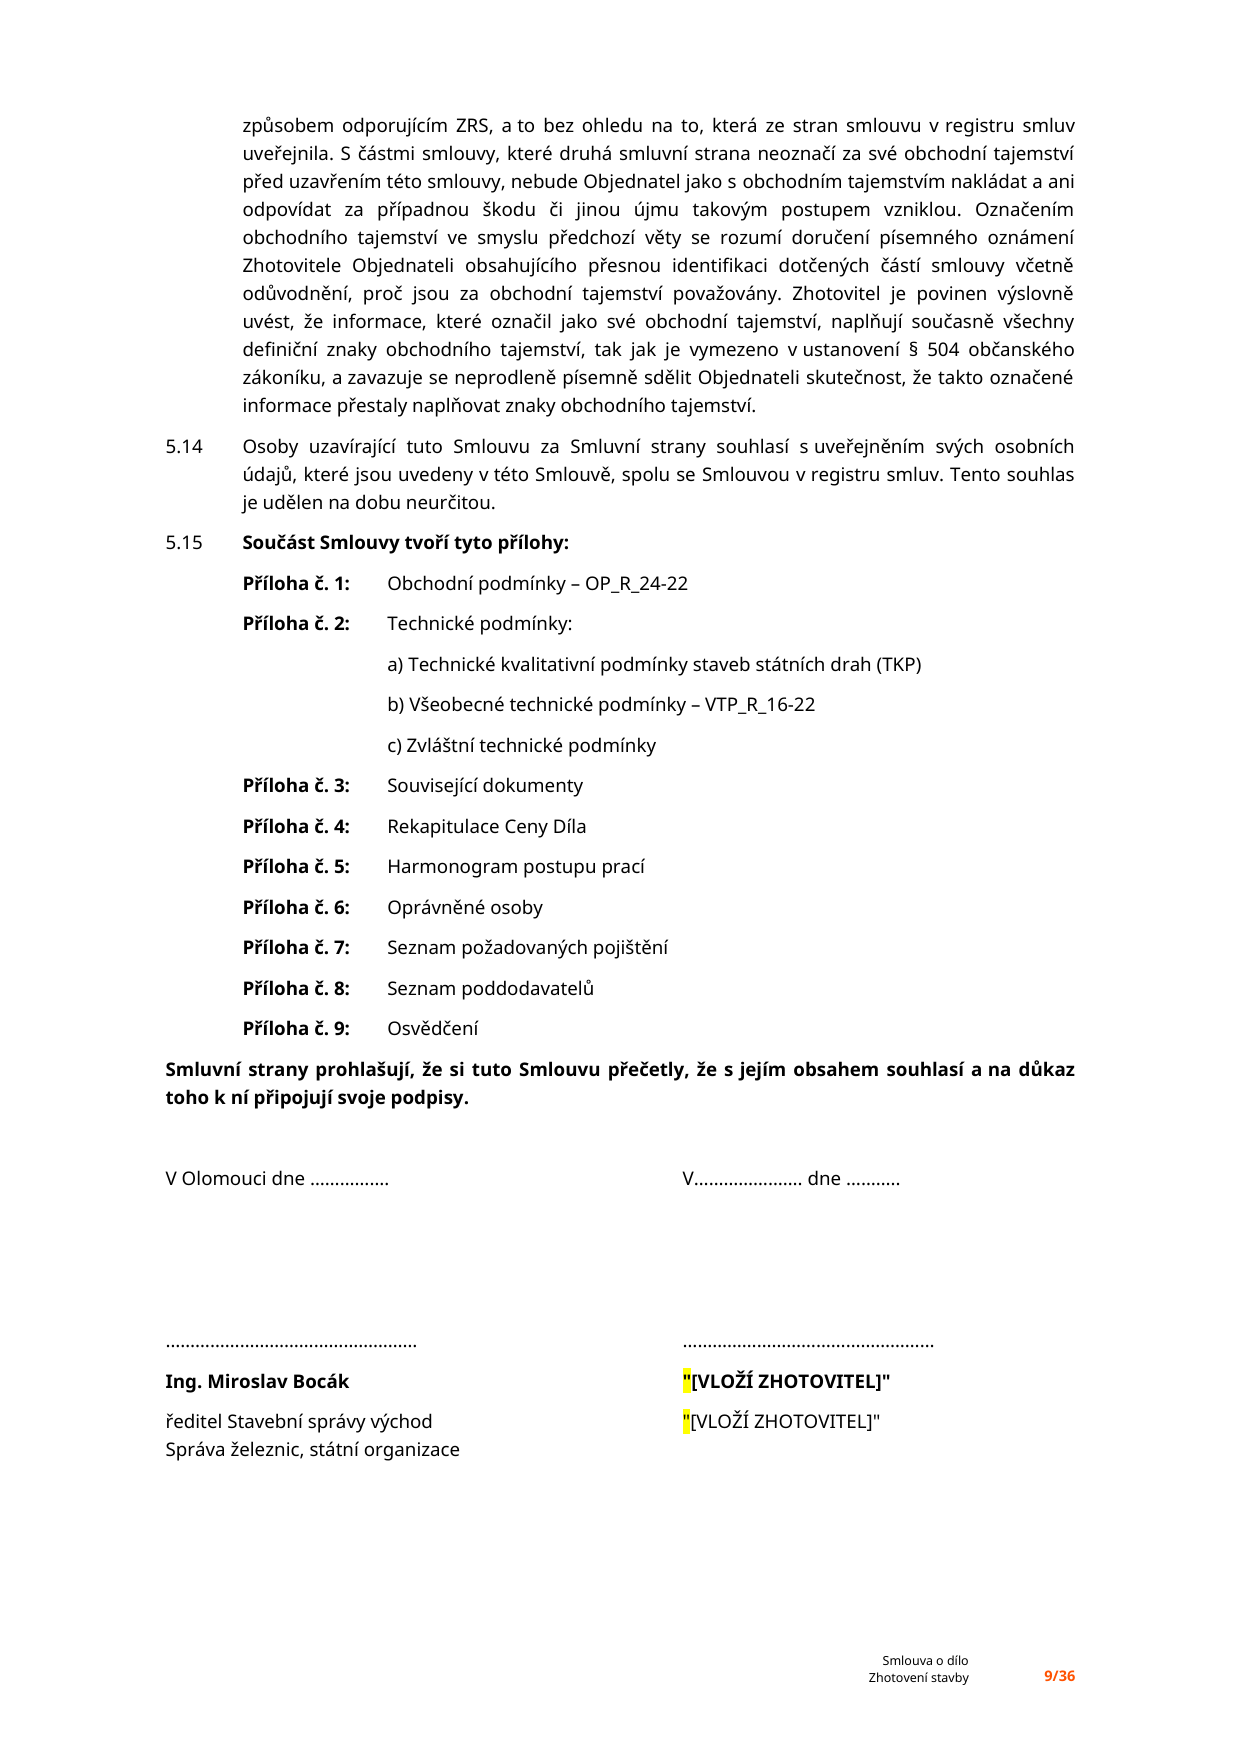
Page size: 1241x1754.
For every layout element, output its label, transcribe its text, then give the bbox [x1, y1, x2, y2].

text Součást Smlouvy tvoří tyto přílohy: [165, 529, 1075, 555]
text b) Všeobecné technické podmínky – VTP_R_16-22 [387, 692, 1075, 717]
text Příloha č. 5: Harmonogram postupu prací [242, 854, 1075, 879]
text Osoby uzavírající tuto Smlouvu za Smluvní strany souhlasí s uveřejněním svých osobních údajů, které jsou uvedeny v této Smlouvě, spolu se Smlouvou v registru smluv. Tento souhlas je udělen na dobu neurčitou. [165, 433, 1075, 514]
text …………………………………………… …………………………………………… [165, 1327, 1075, 1353]
text a) Technické kvalitativní podmínky staveb státních drah (TKP) [387, 651, 1075, 677]
text Příloha č. 2: Technické podmínky: [242, 611, 1075, 636]
text Správa železnic, státní organizace [165, 1436, 1075, 1462]
text V Olomouci dne ……………. V…………………. dne ……….. [165, 1165, 1075, 1191]
text Ing. Miroslav Bocák [165, 1368, 683, 1393]
text Příloha č. 1: Obchodní podmínky – OP_R_24-22 [242, 570, 1075, 596]
text Příloha č. 9: Osvědčení [242, 1016, 1075, 1041]
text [165, 112, 1075, 418]
text Příloha č. 6: Oprávněné osoby [242, 894, 1075, 920]
text Ing. Miroslav Bocák [691, 1368, 1075, 1393]
text Příloha č. 3: Související dokumenty [242, 773, 1075, 798]
text ředitel Stavební správy východ [165, 1408, 1075, 1434]
text Příloha č. 4: Rekapitulace Ceny Díla [242, 813, 1075, 839]
text Smluvní strany prohlašují, že si tuto Smlouvu přečetly, že s jejím obsahem souhlasí a na důkaz toho k ní připojují svoje podpisy. [165, 1056, 1075, 1110]
text Příloha č. 7: Seznam požadovaných pojištění [242, 935, 1075, 960]
text c) Zvláštní technické podmínky [387, 732, 1075, 758]
text Příloha č. 8: Seznam poddodavatelů [242, 975, 1075, 1001]
